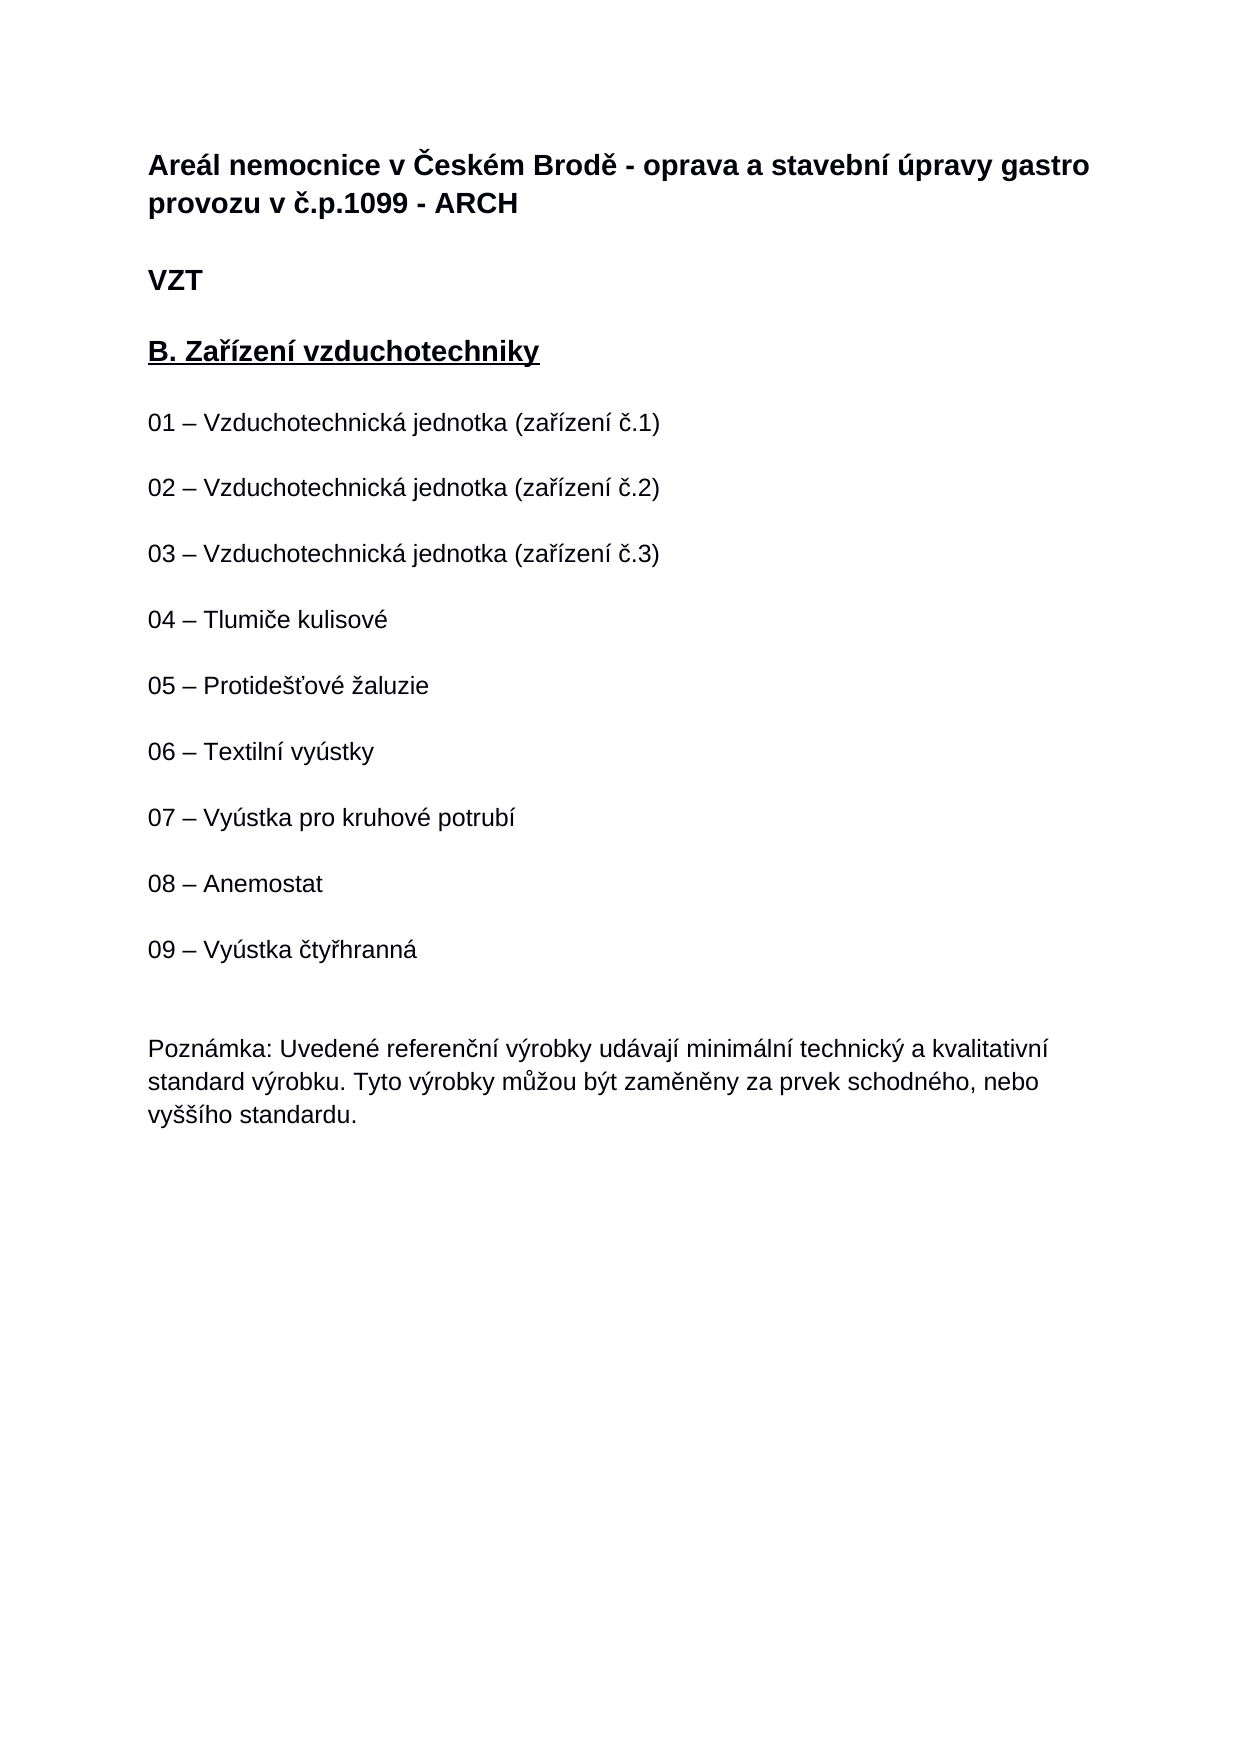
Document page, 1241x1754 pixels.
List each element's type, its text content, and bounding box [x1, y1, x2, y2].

text 01 – Vzduchotechnická jednotka (zařízení č.1) [148, 407, 1093, 436]
text 04 – Tlumiče kulisové [148, 605, 1093, 633]
text 05 – Protidešťové žaluzie [148, 671, 1093, 699]
text B. Zařízení vzduchotechniky [148, 334, 1093, 367]
text VZT [148, 263, 1093, 297]
text Areál nemocnice v Českém Brodě - oprava a stavební úpravy gastro provozu v č.p.1099 - ARCH [148, 148, 1093, 220]
text 07 – Vyústka pro kruhové potrubí [148, 803, 1093, 832]
text 03 – Vzduchotechnická jednotka (zařízení č.3) [148, 539, 1093, 567]
text 06 – Textilní vyústky [148, 737, 1093, 766]
text Poznámka: Uvedené referenční výrobky udávají minimální technický a kvalitativní standard výrobku. Tyto výrobky můžou být zaměněny za prvek schodného, nebo vyššího standardu. [148, 1034, 1093, 1129]
text 02 – Vzduchotechnická jednotka (zařízení č.2) [148, 473, 1093, 501]
text 08 – Anemostat [148, 869, 1093, 898]
text 09 – Vyústka čtyřhranná [148, 935, 1093, 964]
